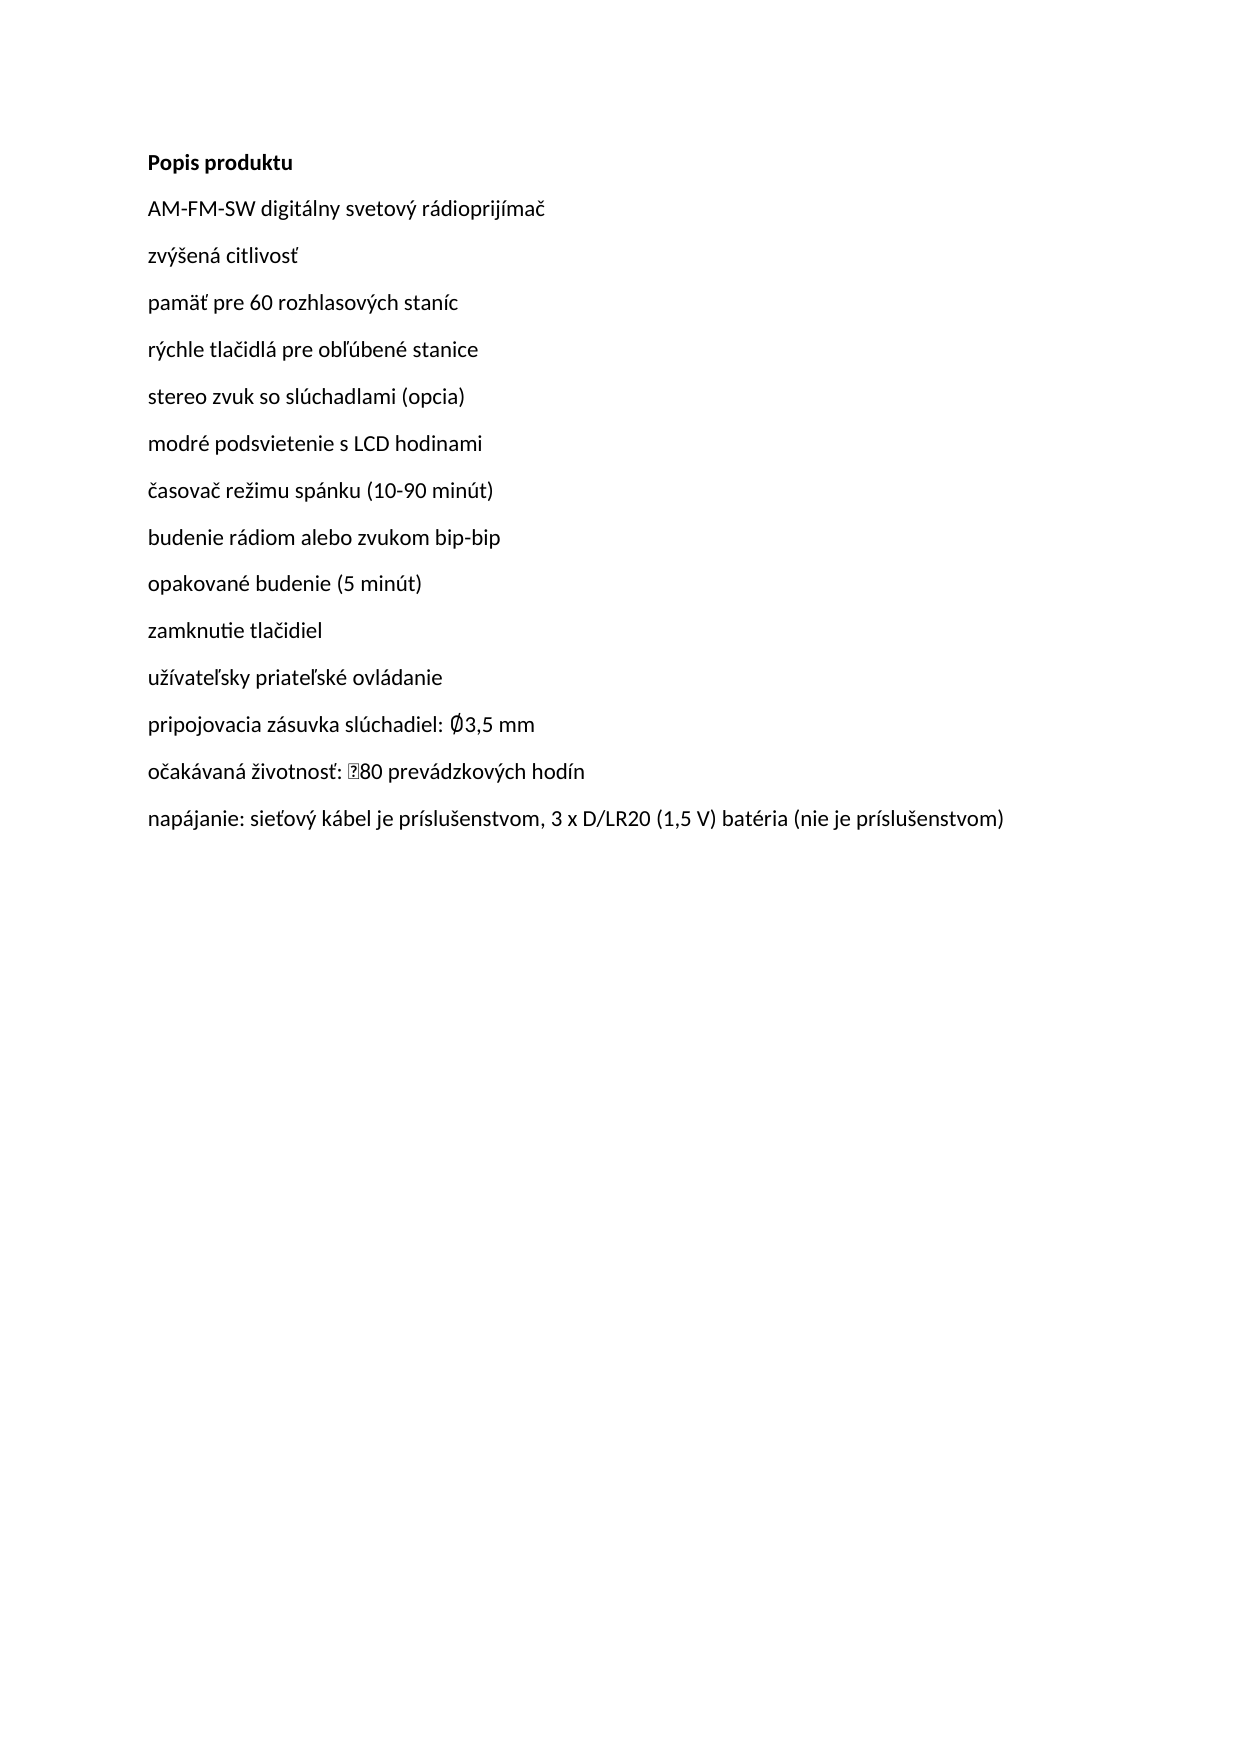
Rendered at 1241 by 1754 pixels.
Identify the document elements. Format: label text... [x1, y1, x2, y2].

text očakávaná životnosť: 80 prevádzkových hodín [148, 757, 1093, 785]
text časovač režimu spánku (10-90 minút) [148, 476, 1093, 504]
text zvýšená citlivosť [148, 241, 1093, 269]
text stereo zvuk so slúchadlami (opcia) [148, 382, 1093, 410]
text Popis produktu [148, 148, 1093, 176]
text opakované budenie (5 minút) [148, 569, 1093, 597]
text AM-FM-SW digitálny svetový rádioprijímač [148, 194, 1093, 222]
text pamäť pre 60 rozhlasových staníc [148, 288, 1093, 316]
text napájanie: sieťový kábel je príslušenstvom, 3 x D/LR20 (1,5 V) batéria (nie je príslušenstvom) [148, 804, 1093, 832]
text zamknutie tlačidiel [148, 616, 1093, 644]
text budenie rádiom alebo zvukom bip-bip [148, 523, 1093, 551]
text pripojovacia zásuvka slúchadiel: ∅3,5 mm [148, 710, 1093, 738]
text rýchle tlačidlá pre obľúbené stanice [148, 335, 1093, 363]
text modré podsvietenie s LCD hodinami [148, 429, 1093, 457]
text užívateľsky priateľské ovládanie [148, 663, 1093, 691]
